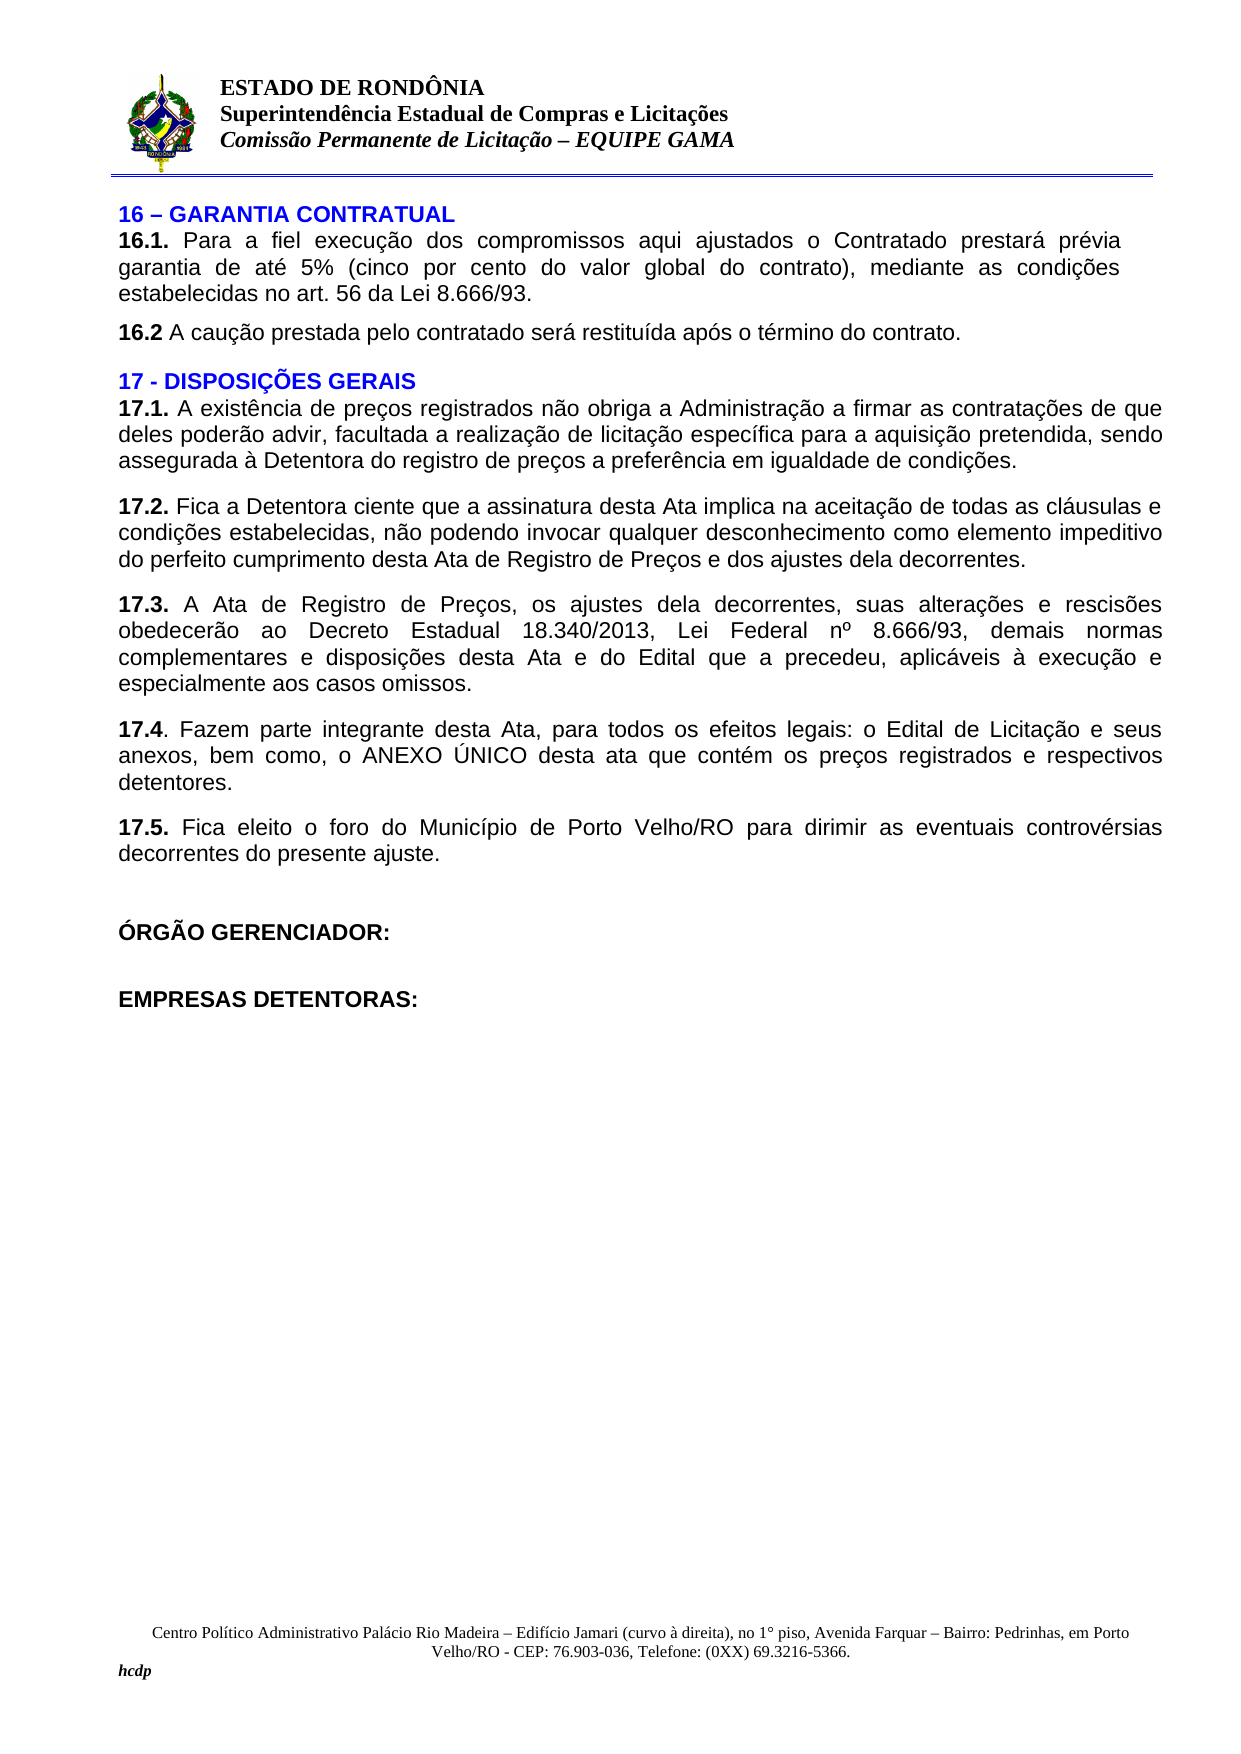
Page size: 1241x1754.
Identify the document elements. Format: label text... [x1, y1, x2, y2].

text 16.2 A caução prestada pelo contratado será restituída após o término do contrato. [118, 319, 1163, 345]
text EMPRESAS DETENTORAS: [118, 986, 1158, 1013]
text 17.3. A Ata de Registro de Preços, os ajustes dela decorrentes, suas alterações e rescisões obedecerão ao Decreto Estadual 18.340/2013, Lei Federal nº 8.666/93, demais normas complementares e disposições desta Ata e do Edital que a precedeu, aplicáveis à execução e especialmente aos casos omissos. [118, 591, 1163, 697]
picture [125, 73, 198, 174]
text 16 – GARANTIA CONTRATUAL [118, 201, 1163, 227]
text 17.4. Fazem parte integrante desta Ata, para todos os efeitos legais: o Edital de Licitação e seus anexos, bem como, o ANEXO ÚNICO desta ata que contém os preços registrados e respectivos detentores. [118, 716, 1163, 795]
text 17.2. Fica a Detentora ciente que a assinatura desta Ata implica na aceitação de todas as cláusulas e condições estabelecidas, não podendo invocar qualquer desconhecimento como elemento impeditivo do perfeito cumprimento desta Ata de Registro de Preços e dos ajustes dela decorrentes. [118, 493, 1163, 572]
text 16.1. Para a fiel execução dos compromissos aqui ajustados o Contratado prestará prévia garantia de até 5% (cinco por cento do valor global do contrato), mediante as condições estabelecidas no art. 56 da Lei 8.666/93. [118, 227, 1122, 306]
text 17 - DISPOSIÇÕES GERAIS [118, 368, 1163, 395]
text 17.5. Fica eleito o foro do Município de Porto Velho/RO para dirimir as eventuais controvérsias decorrentes do presente ajuste. [118, 814, 1163, 867]
text ÓRGÃO GERENCIADOR: [118, 919, 1158, 946]
text 17.1. A existência de preços registrados não obriga a Administração a firmar as contratações de que deles poderão advir, facultada a realização de licitação específica para a aquisição pretendida, sendo assegurada à Detentora do registro de preços a preferência em igualdade de condições. [118, 395, 1163, 474]
